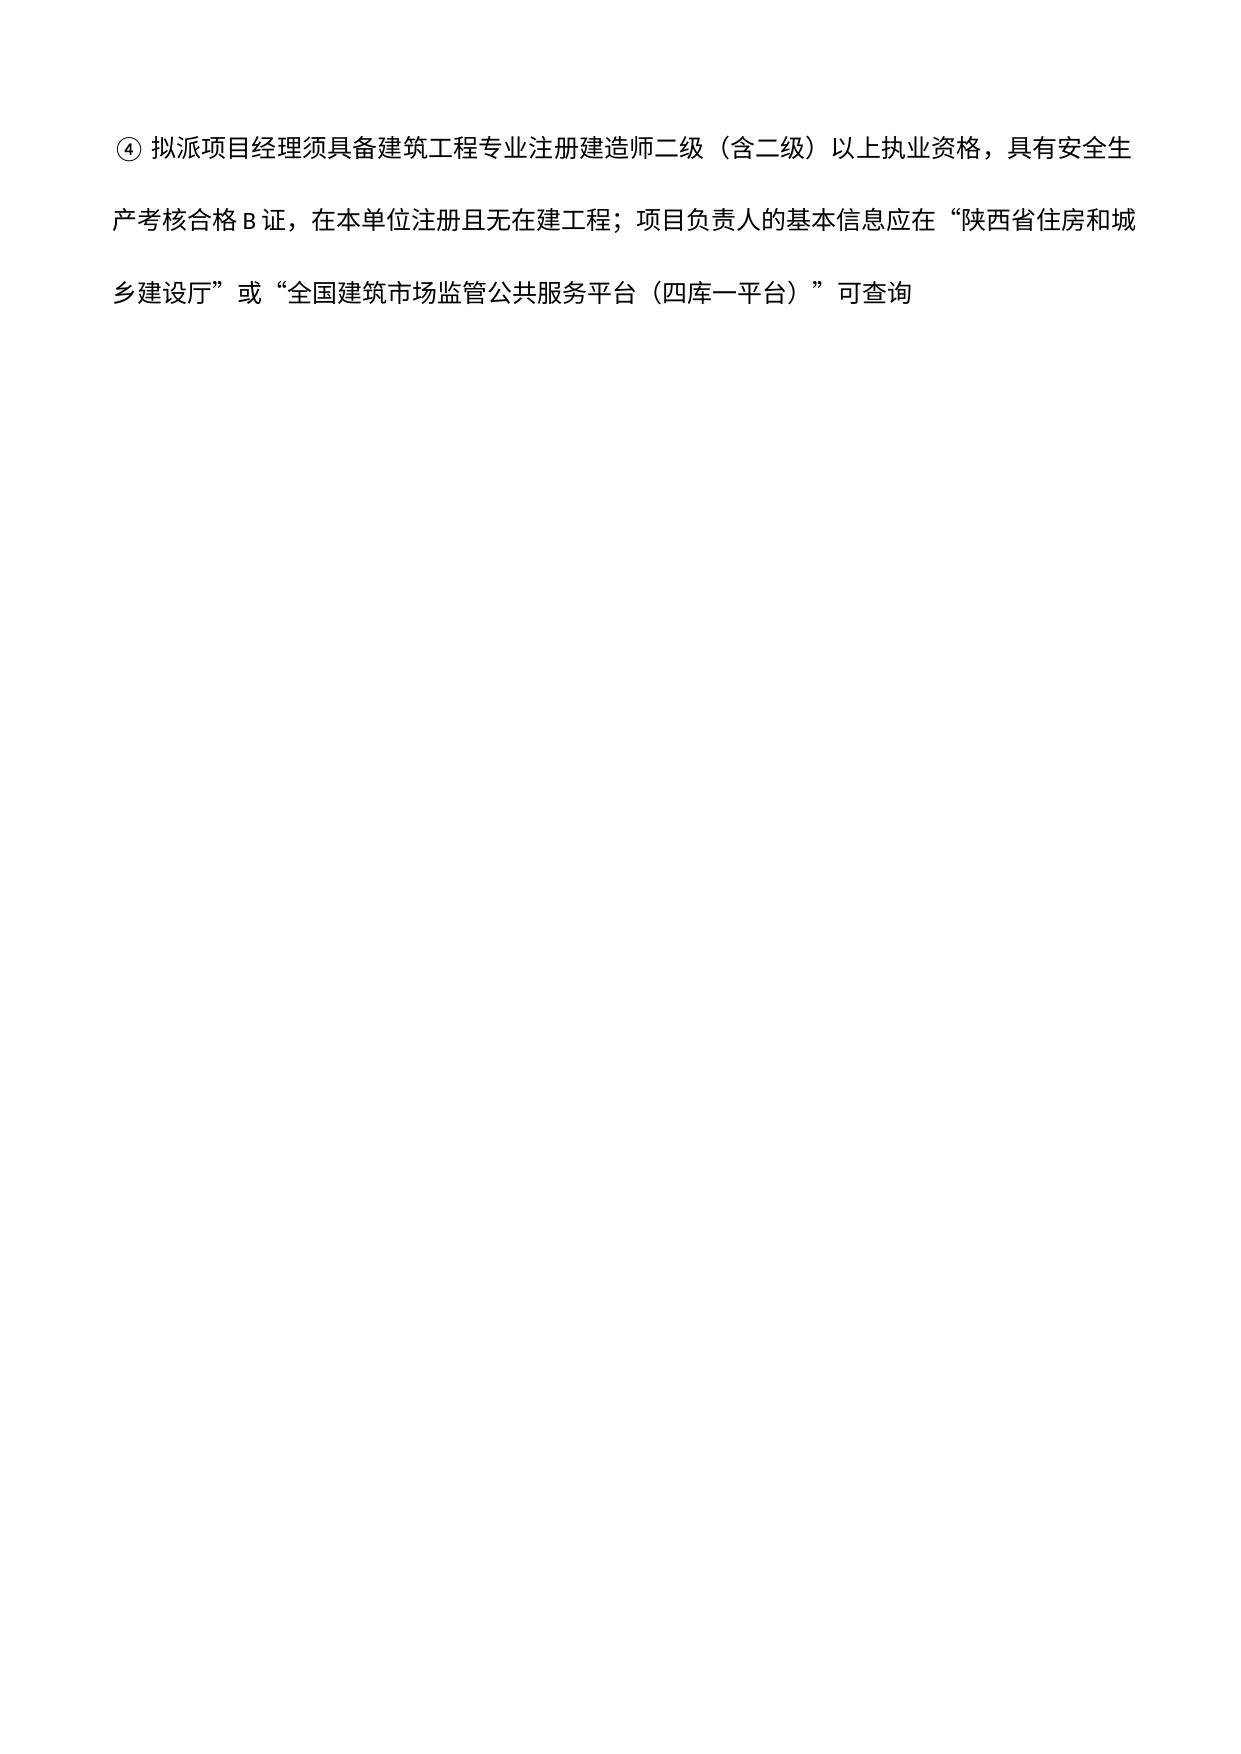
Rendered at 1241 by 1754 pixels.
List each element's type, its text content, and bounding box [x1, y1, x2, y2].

text ④拟派项目经理须具备建筑工程专业注册建造师二级（含二级）以上执业资格，具有安全生产考核合格B证，在本单位注册且无在建工程；项目负责人的基本信息应在“陕西省住房和城乡建设厅”或“全国建筑市场监管公共服务平台（四库一平台）”可查询 [112, 128, 1136, 309]
